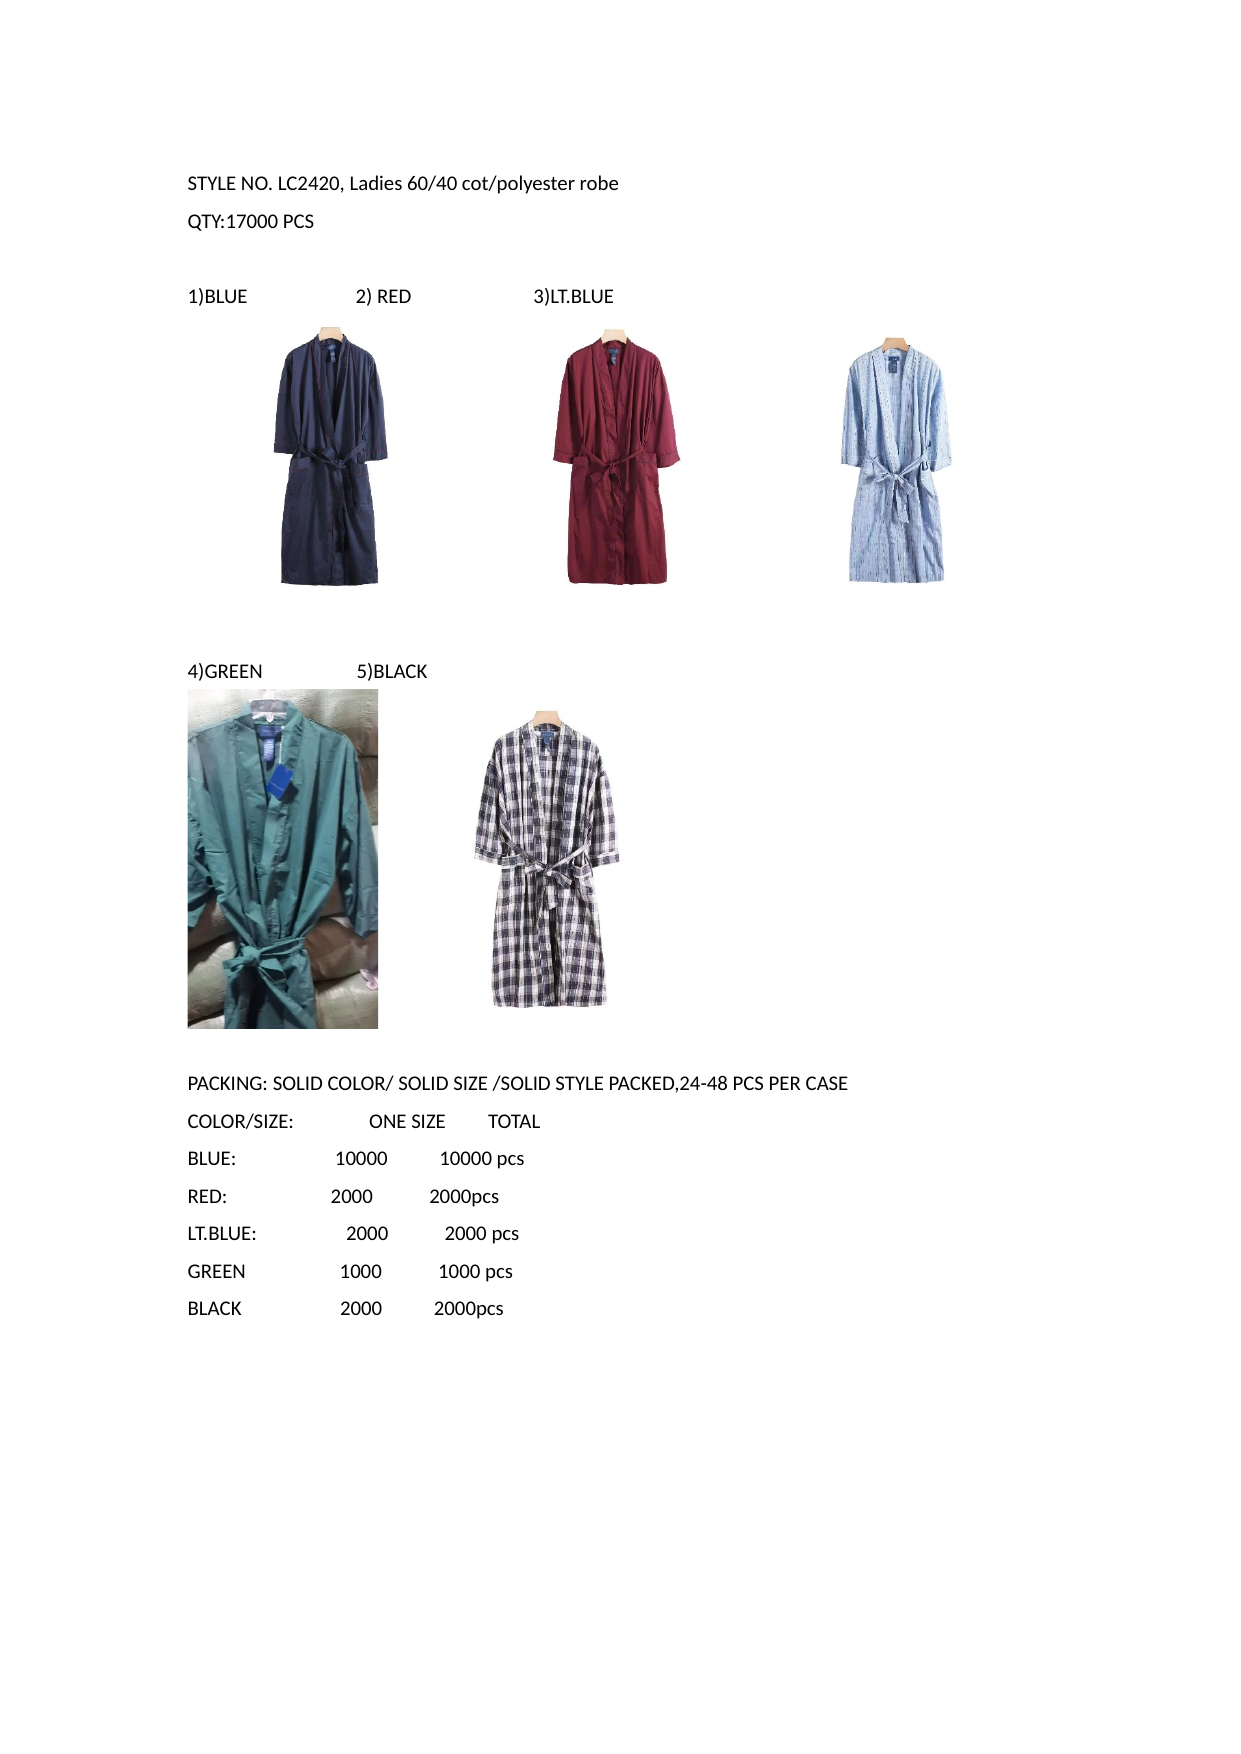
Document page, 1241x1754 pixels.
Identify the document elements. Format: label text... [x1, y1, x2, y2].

picture [187, 689, 715, 1029]
text 4)GREEN 5)BLACK [187, 652, 1053, 689]
text BLACK 2000 2000pcs [187, 1289, 1053, 1327]
text BLUE: 10000 10000 pcs [187, 1139, 1053, 1177]
text GREEN 1000 1000 pcs [187, 1252, 1053, 1289]
picture [187, 314, 1033, 601]
text QTY:17000 PCS [187, 202, 1053, 239]
text STYLE NO. LC2420, Ladies 60/40 cot/polyester robe [187, 164, 1053, 202]
text LT.BLUE: 2000 2000 pcs [187, 1214, 1053, 1252]
text RED: 2000 2000pcs [187, 1177, 1053, 1214]
text COLOR/SIZE: ONE SIZE TOTAL [187, 1102, 1053, 1139]
text PACKING: SOLID COLOR/ SOLID SIZE /SOLID STYLE PACKED,24-48 PCS PER CASE [187, 1064, 1053, 1102]
text 1)BLUE 2) RED 3)LT.BLUE [187, 277, 1053, 314]
